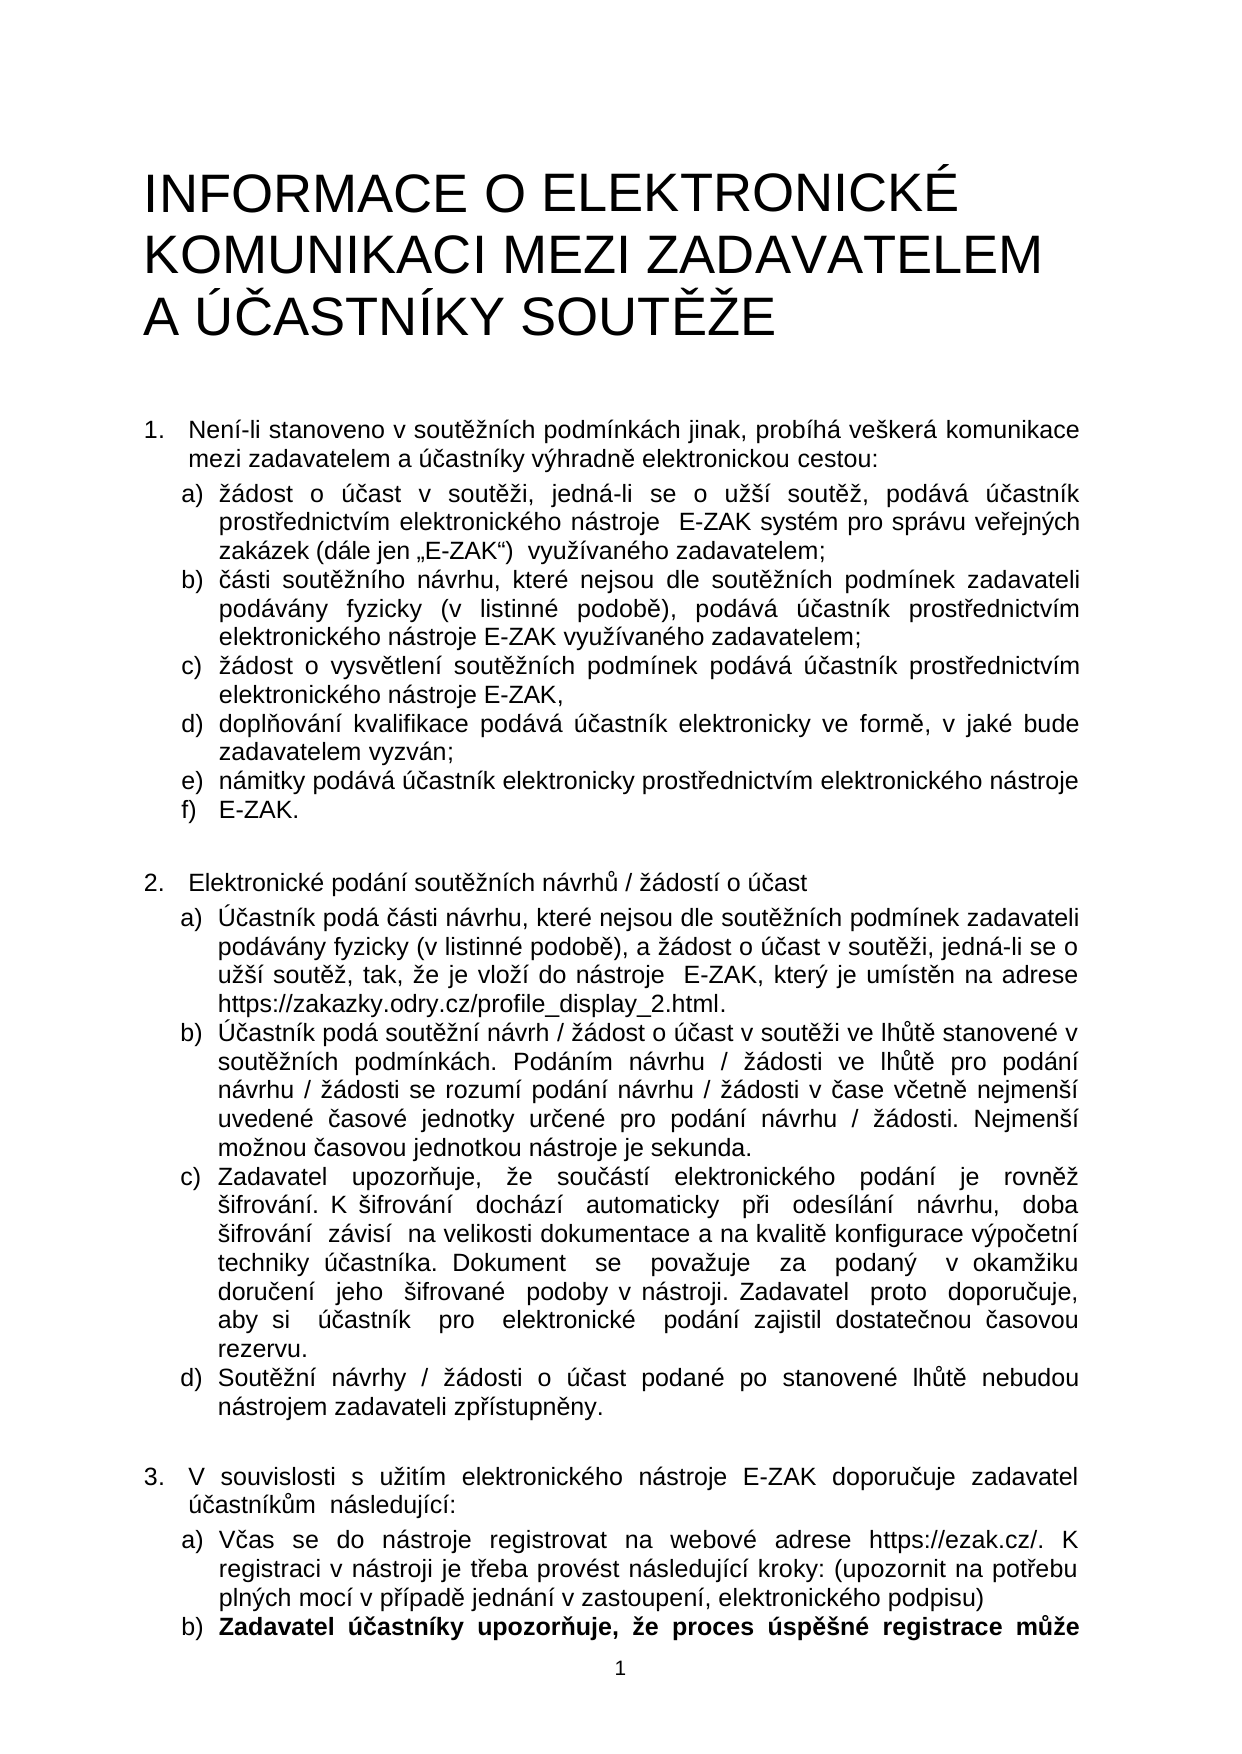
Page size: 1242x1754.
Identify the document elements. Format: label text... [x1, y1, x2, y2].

list Zadavatel upozorňuje, že součástí elektronického podání je rovněž šifrování. K šifrování dochází automaticky při odesílání návrhu, doba šifrování závisí na velikosti dokumentace a na kvalitě konfigurace výpočetní techniky účastníka. Dokument se považuje za podaný v okamžiku doručení jeho šifrované podoby v nástroji. Zadavatel proto doporučuje, aby si účastník pro elektronické podání zajistil dostatečnou časovou rezervu. [180, 1162, 1080, 1363]
list Včas se do nástroje registrovat na webové adrese https://ezak.cz/. K registraci v nástroji je třeba provést následující kroky: (upozornit na potřebu plných mocí v případě jednání v zastoupení, elektronického podpisu) [181, 1525, 1080, 1612]
list námitky podává účastník elektronicky prostřednictvím elektronického nástroje [181, 766, 1080, 795]
list Soutěžní návrhy / žádosti o účast podané po stanovené lhůtě nebudou nástrojem zadavateli zpřístupněny. [180, 1363, 1080, 1420]
list žádost o vysvětlení soutěžních podmínek podává účastník prostřednictvím elektronického nástroje E-ZAK, [181, 651, 1080, 709]
list doplňování kvalifikace podává účastník elektronicky ve formě, v jaké bude zadavatelem vyzván; [181, 709, 1080, 766]
text INFORMACE O ELEKTRONICKÉ KOMUNIKACI MEZI ZADAVATELEM A ÚČASTNÍKY SOUTĚŽE [144, 162, 1080, 347]
list části soutěžního návrhu, které nejsou dle soutěžních podmínek zadavateli podávány fyzicky (v listinné podobě), podává účastník prostřednictvím elektronického nástroje E-ZAK využívaného zadavatelem; [181, 565, 1080, 651]
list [181, 1612, 1080, 1640]
text 3. V souvislosti s užitím elektronického nástroje E-ZAK doporučuje zadavatel účastníkům následující: [144, 1462, 1080, 1519]
list Účastník podá soutěžní návrh / žádost o účast v soutěži ve lhůtě stanovené v soutěžních podmínkách. Podáním návrhu / žádosti ve lhůtě pro podání návrhu / žádosti se rozumí podání návrhu / žádosti v čase včetně nejmenší uvedené časové jednotky určené pro podání návrhu / žádosti. Nejmenší možnou časovou jednotkou nástroje je sekunda. [180, 1018, 1080, 1162]
list E-ZAK. [181, 795, 1080, 824]
list žádost o účast v soutěži, jedná-li se o užší soutěž, podává účastník prostřednictvím elektronického nástroje E-ZAK systém pro správu veřejných zakázek (dále jen „E-ZAK“) využívaného zadavatelem; [181, 479, 1080, 565]
text 1. Není-li stanoveno v soutěžních podmínkách jinak, probíhá veškerá komunikace mezi zadavatelem a účastníky výhradně elektronickou cestou: [144, 415, 1080, 472]
list Účastník podá části návrhu, které nejsou dle soutěžních podmínek zadavateli podávány fyzicky (v listinné podobě), a žádost o účast v soutěži, jedná-li se o užší soutěž, tak, že je vloží do nástroje E-ZAK, který je umístěn na adrese https://zakazky.odry.cz/profile_display_2.html. [180, 903, 1080, 1018]
text 2. Elektronické podání soutěžních návrhů / žádostí o účast [144, 868, 1080, 897]
